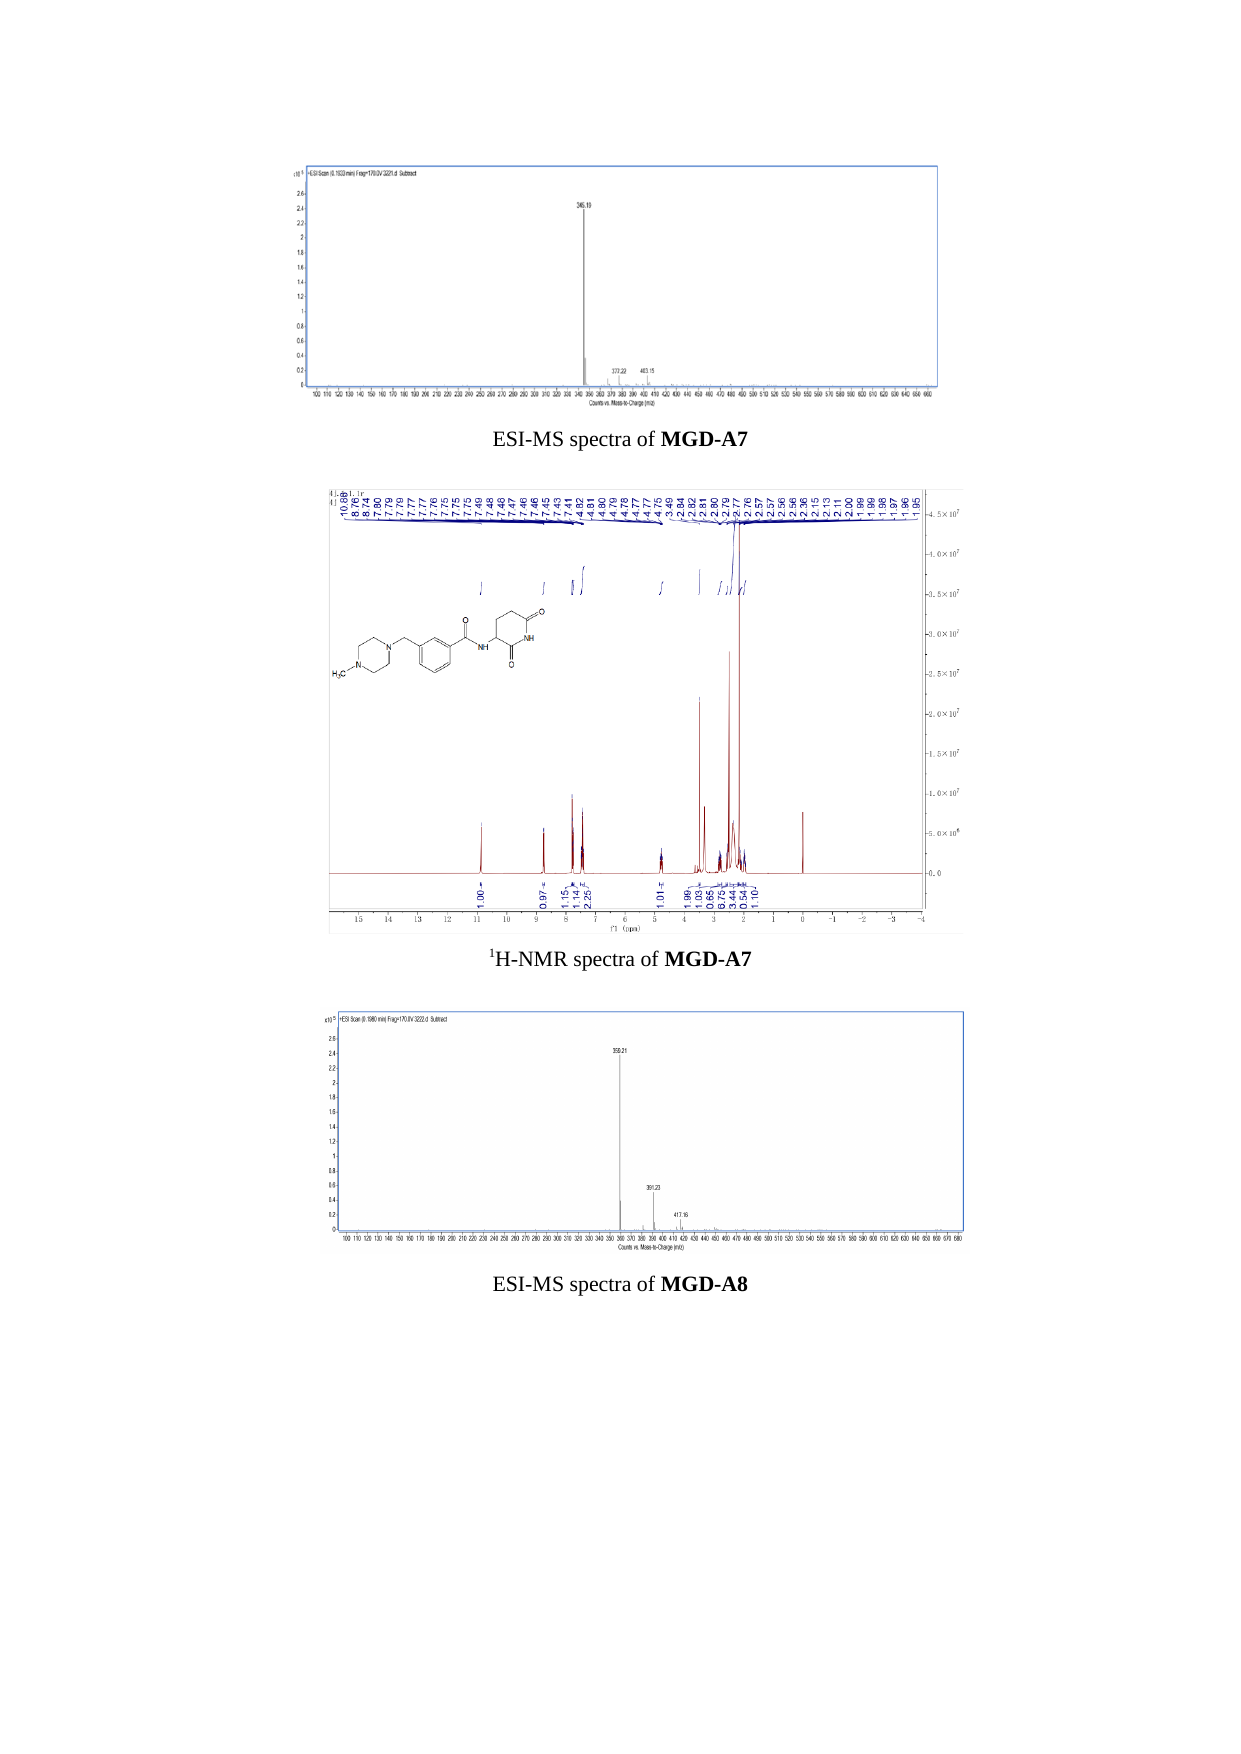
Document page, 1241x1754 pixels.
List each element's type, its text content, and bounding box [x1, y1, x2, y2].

picture [293, 162, 947, 410]
text ESI-MS spectra of MGD-A8 [187, 1267, 1053, 1299]
picture [326, 487, 964, 934]
picture [319, 1007, 971, 1254]
text 1H-NMR spectra of MGD-A7 [187, 942, 1053, 974]
text ESI-MS spectra of MGD-A7 [187, 422, 1053, 454]
